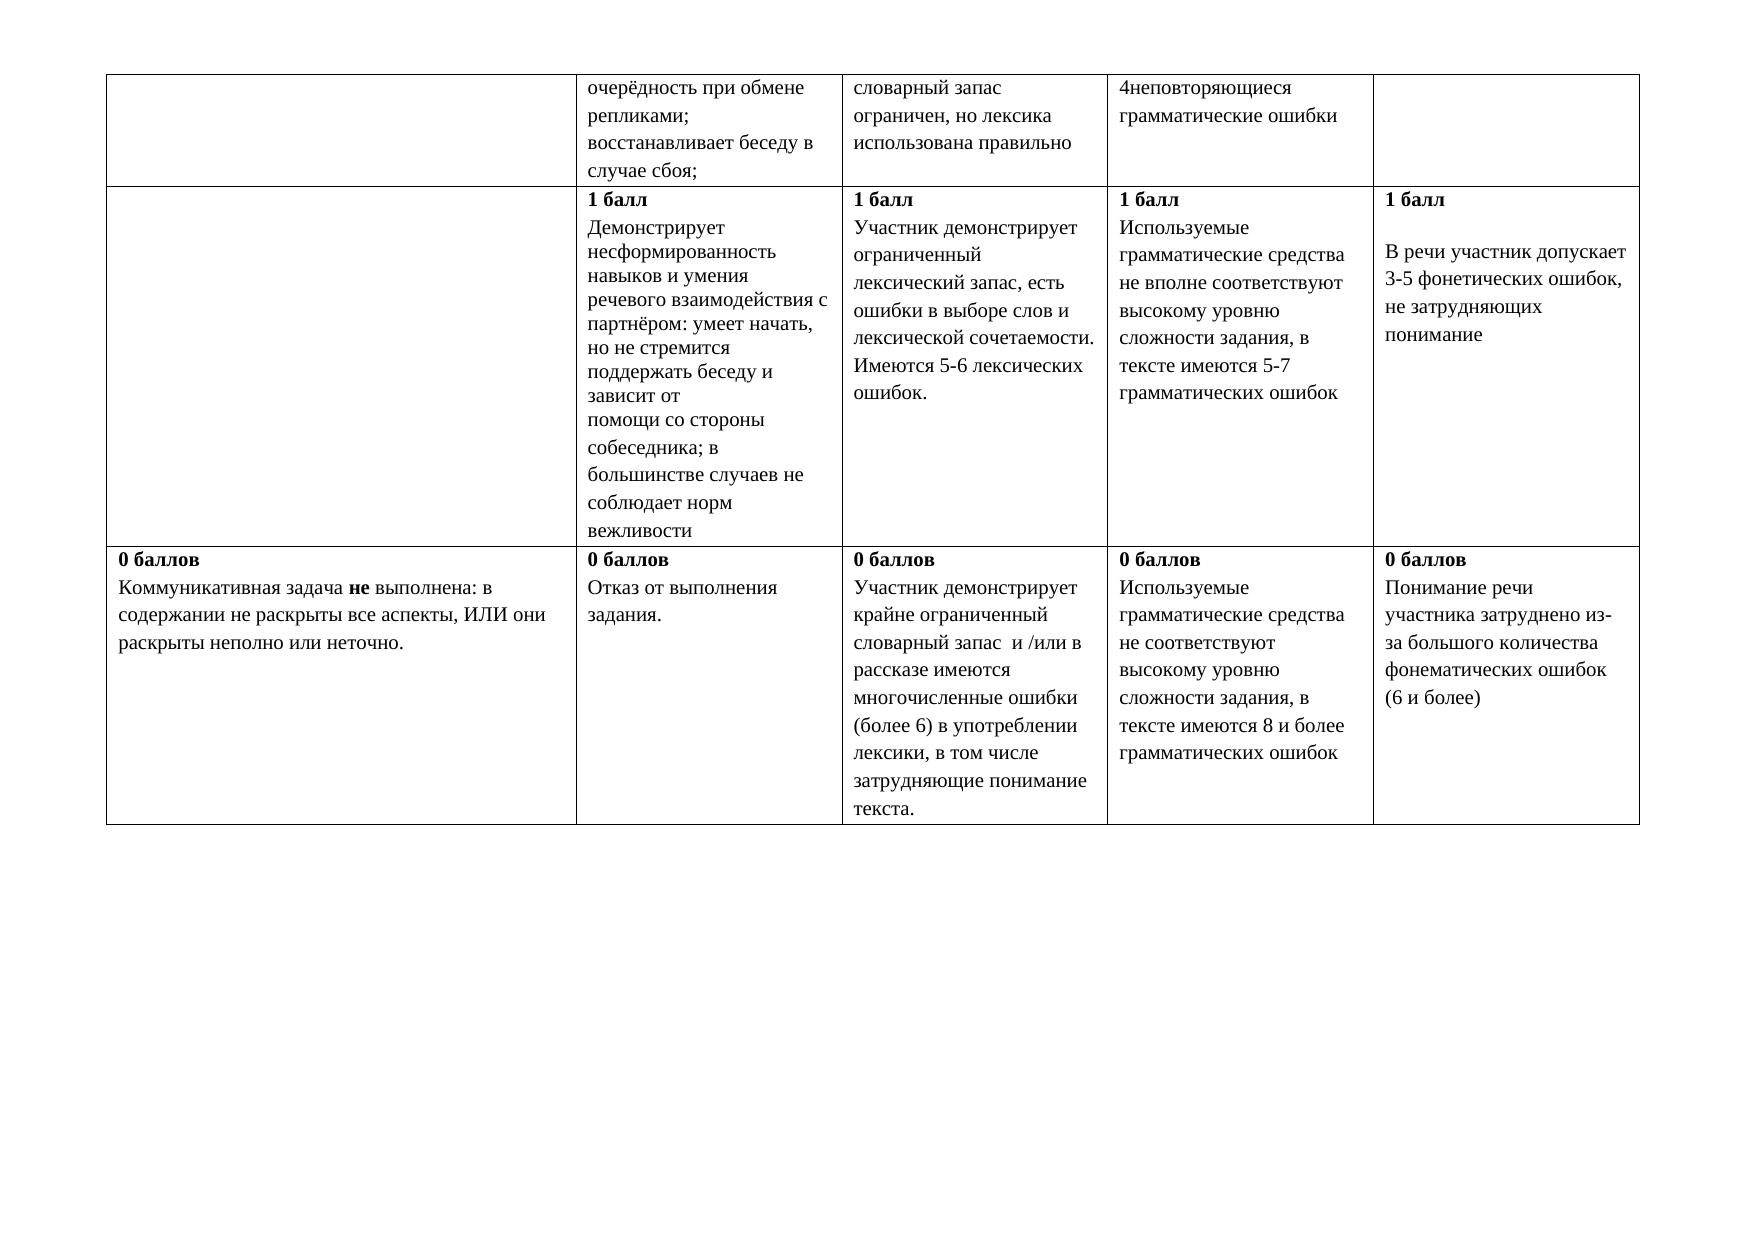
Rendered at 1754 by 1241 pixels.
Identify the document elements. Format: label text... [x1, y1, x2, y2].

table_cell 0 баллов Отказ от выполнения задания. [577, 547, 842, 824]
table_cell 1 балл Используемые грамматические средства не вполне соответствуют высокому уровню сложности задания, в тексте имеются 5-7 грамматических ошибок [1108, 187, 1373, 546]
table_cell 0 баллов Понимание речи участника затруднено из-за большого количества фонематических ошибок (6 и более) [1374, 547, 1639, 824]
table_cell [1374, 75, 1639, 186]
table_cell [107, 187, 576, 546]
table_cell 0 баллов Участник демонстрирует крайне ограниченный словарный запас и /или в рассказе имеются многочисленные ошибки (более 6) в употреблении лексики, в том числе затрудняющие понимание текста. [843, 547, 1107, 824]
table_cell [1108, 75, 1373, 186]
table_cell 0 баллов Используемые грамматические средства не соответствуют высокому уровню сложности задания, в тексте имеются 8 и более грамматических ошибок [1108, 547, 1373, 824]
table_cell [577, 75, 842, 186]
table_cell 1 балл Демонстрирует несформированность навыков и умения речевого взаимодействия с партнёром: умеет начать, но не стремится поддержать беседу и зависит от помощи со стороны собеседника; в большинстве случаев не соблюдает норм вежливости [577, 187, 842, 546]
table_cell 1 балл Участник демонстрирует ограниченный лексический запас, есть ошибки в выборе слов и лексической сочетаемости. Имеются 5-6 лексических ошибок. [843, 187, 1107, 546]
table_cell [107, 75, 576, 186]
table_cell 0 баллов Коммуникативная задача не выполнена: в содержании не раскрыты все аспекты, ИЛИ они раскрыты неполно или неточно. [107, 547, 576, 824]
table_cell 1 балл В речи участник допускает 3-5 фонетических ошибок, не затрудняющих понимание [1374, 187, 1639, 546]
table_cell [843, 75, 1107, 186]
